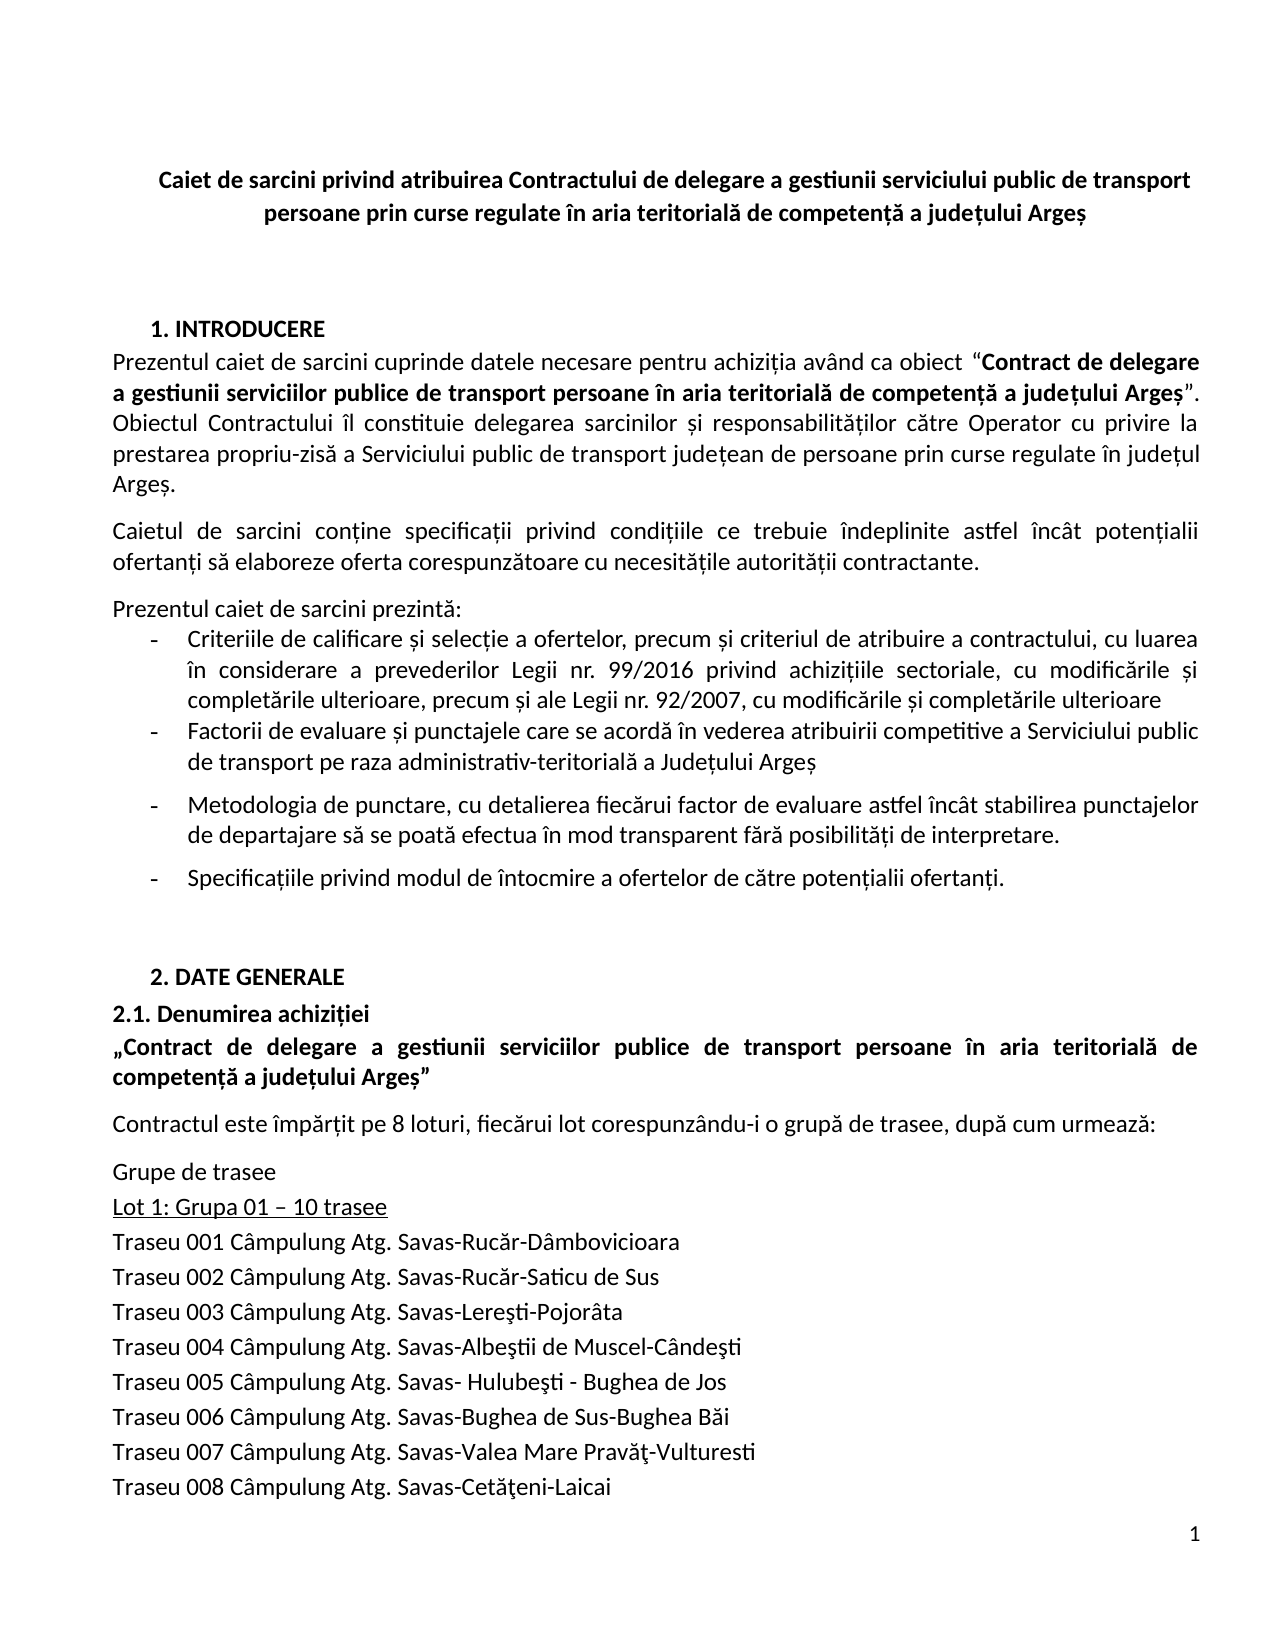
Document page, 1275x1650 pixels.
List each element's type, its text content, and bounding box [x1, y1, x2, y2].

text Prezentul caiet de sarcini cuprinde datele necesare pentru achiziţia având ca obiect “Contract de delegare a gestiunii serviciilor publice de transport persoane în aria teritorială de competenţă a județului Argeș”. Obiectul Contractului îl constituie delegarea sarcinilor şi responsabilităţilor către Operator cu privire la prestarea propriu-zisă a Serviciului public de transport județean de persoane prin curse regulate în județul Argeș. [112, 346, 1200, 499]
text Contractul este împărţit pe 8 loturi, fiecărui lot corespunzându-i o grupă de trasee, după cum urmează: [112, 1108, 1200, 1139]
list Factorii de evaluare şi punctajele care se acordă în vederea atribuirii competitive a Serviciului public de transport pe raza administrativ-teritorială a Judeţului Argeș [150, 715, 1200, 776]
text Lot 1: Grupa 01 – 10 trasee [112, 1191, 1200, 1221]
text Traseu 005 Câmpulung Atg. Savas- Hulubeşti - Bughea de Jos [112, 1366, 1200, 1396]
text „Contract de delegare a gestiunii serviciilor publice de transport persoane în aria teritorială de competenţă a județului Argeș” [112, 1031, 1200, 1092]
subtitle 2.1. Denumirea achiziţiei [112, 998, 1200, 1028]
text Traseu 003 Câmpulung Atg. Savas-Lereşti-Pojorâta [112, 1296, 1200, 1326]
text Traseu 004 Câmpulung Atg. Savas-Albeştii de Muscel-Cândeşti [112, 1331, 1200, 1361]
subtitle 1. INTRODUCERE [150, 313, 1200, 344]
text Traseu 002 Câmpulung Atg. Savas-Rucăr-Saticu de Sus [112, 1261, 1200, 1291]
text Traseu 001 Câmpulung Atg. Savas-Rucăr-Dâmbovicioara [112, 1226, 1200, 1256]
text Caietul de sarcini conţine specificaţii privind condiţiile ce trebuie îndeplinite astfel încât potenţialii ofertanţi să elaboreze oferta corespunzătoare cu necesităţile autorităţii contractante. [112, 515, 1200, 576]
text Traseu 007 Câmpulung Atg. Savas-Valea Mare Pravăţ-Vulturesti [112, 1436, 1200, 1466]
list Criteriile de calificare şi selecţie a ofertelor, precum şi criteriul de atribuire a contractului, cu luarea în considerare a prevederilor Legii nr. 99/2016 privind achiziţiile sectoriale, cu modificările şi completările ulterioare, precum şi ale Legii nr. 92/2007, cu modificările şi completările ulterioare [150, 624, 1200, 715]
subtitle 2. DATE GENERALE [150, 961, 1200, 991]
text Traseu 006 Câmpulung Atg. Savas-Bughea de Sus-Bughea Băi [112, 1401, 1200, 1431]
text Grupe de trasee [112, 1156, 1200, 1186]
text Traseu 008 Câmpulung Atg. Savas-Cetăţeni-Laicai [112, 1471, 1200, 1501]
list Metodologia de punctare, cu detalierea fiecărui factor de evaluare astfel încât stabilirea punctajelor de departajare să se poată efectua în mod transparent fără posibilităţi de interpretare. [150, 789, 1200, 850]
text Prezentul caiet de sarcini prezintă: [112, 593, 1200, 624]
subtitle Caiet de sarcini privind atribuirea Contractului de delegare a gestiunii serviciului public de transport persoane prin curse regulate în aria teritorială de competenţă a județului Argeș [150, 164, 1200, 228]
list Specificaţiile privind modul de întocmire a ofertelor de către potenţialii ofertanţi. [150, 862, 1200, 893]
